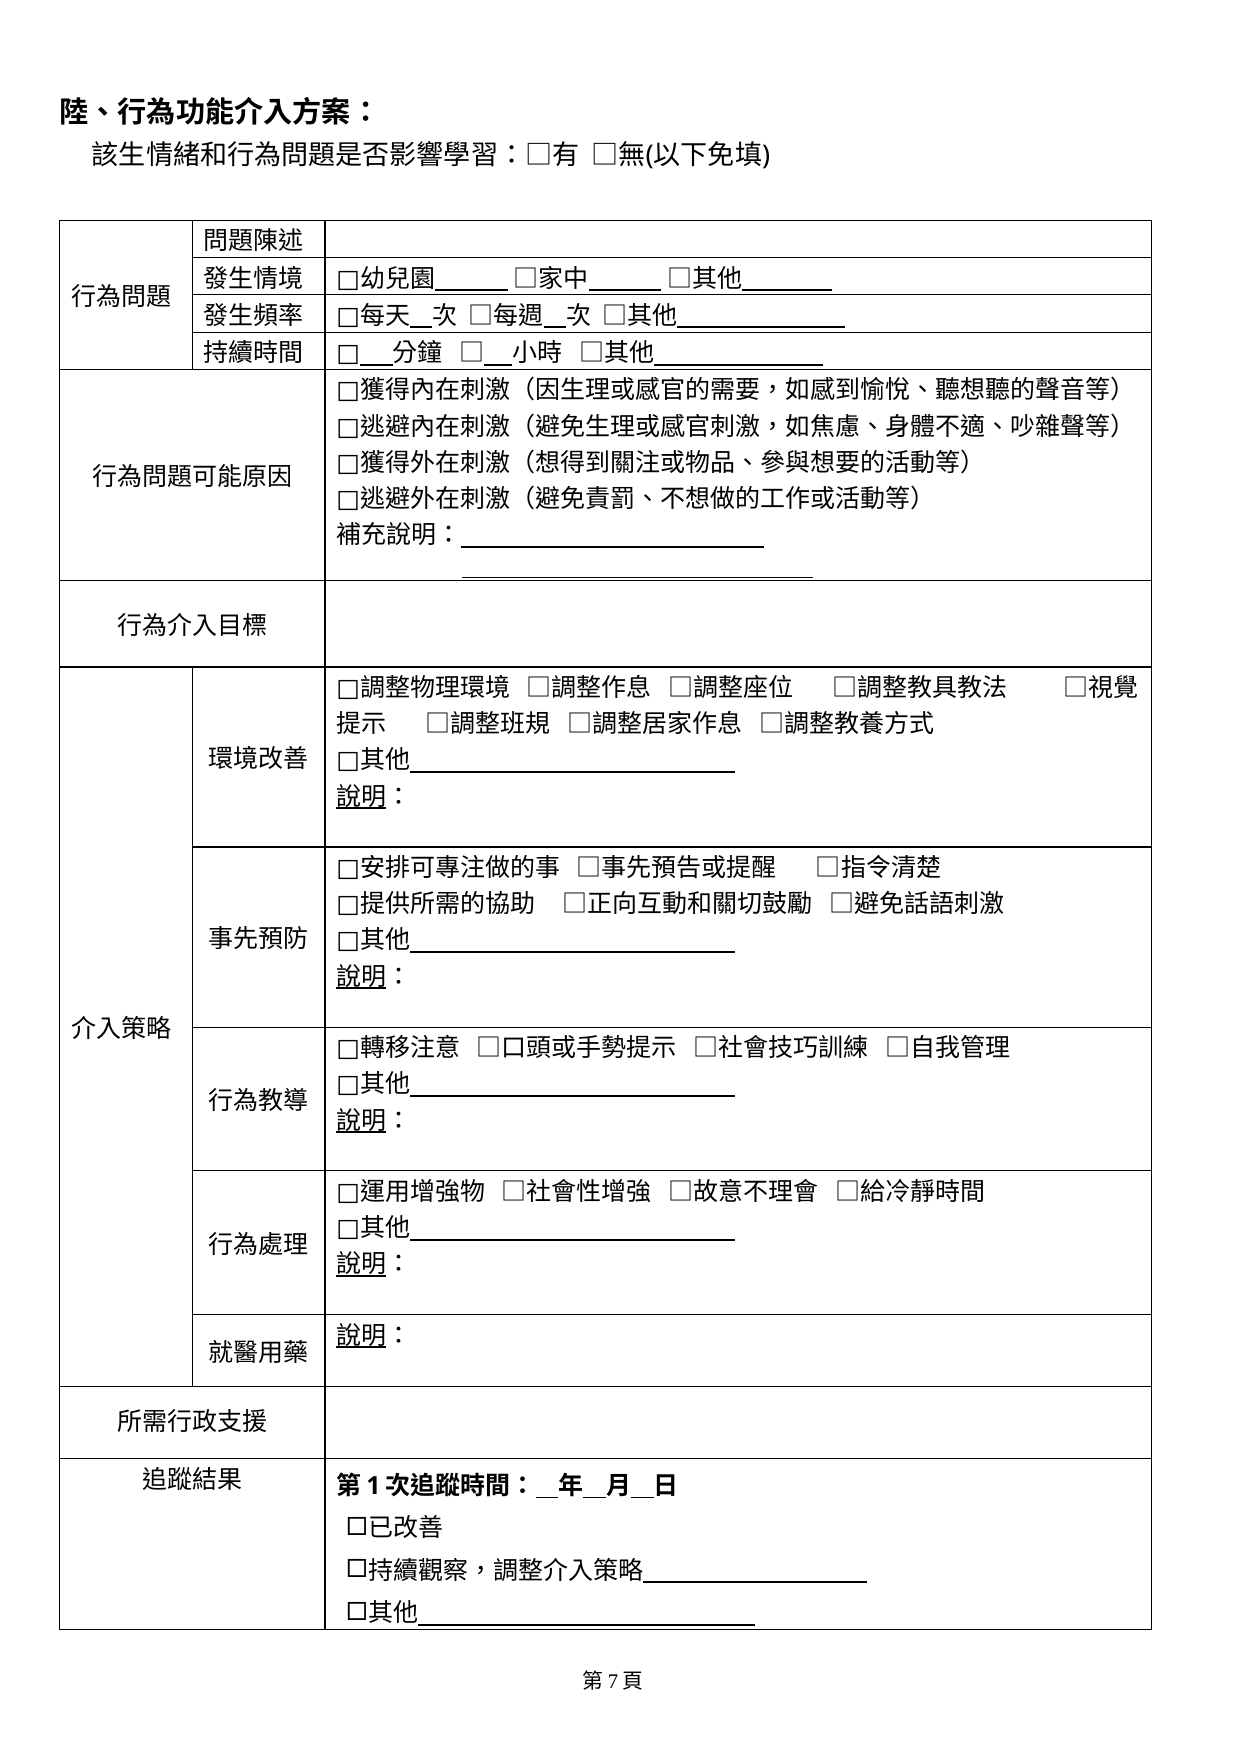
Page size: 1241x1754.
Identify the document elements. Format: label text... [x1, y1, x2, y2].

table_cell 所需行政支援 [60, 1387, 324, 1458]
table_header 問題陳述 [193, 221, 324, 257]
table_cell □轉移注意 □口頭或手勢提示 □社會技巧訓練 □自我管理 □其他 說明： [326, 1028, 1151, 1170]
table_cell 追蹤結果 [60, 1459, 324, 1629]
table_cell □ 分鐘 □ 小時 □其他 [326, 333, 1151, 369]
table_cell 發生情境 [193, 258, 324, 294]
table_cell 行為介入目標 [60, 581, 324, 666]
table_cell □安排可專注做的事 □事先預告或提醒 □指令清楚 □提供所需的協助 □正向互動和關切鼓勵 □避免話語刺激 □其他 說明： [326, 848, 1151, 1027]
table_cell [326, 1459, 1151, 1629]
table_cell □獲得內在刺激（因生理或感官的需要，如感到愉悅、聽想聽的聲音等） □逃避內在刺激（避免生理或感官刺激，如焦慮、身體不適、吵雜聲等） □獲得外在刺激（想得到關注或物品、參與想要的活動等） □逃避外在刺激（避免責罰、不想做的工作或活動等） 補充說明： [326, 370, 1151, 580]
table_cell [326, 1387, 1151, 1458]
table_cell 行為處理 [193, 1171, 324, 1314]
table_cell 說明： [326, 1315, 1151, 1386]
table_cell 環境改善 [193, 668, 324, 846]
table_cell 行為教導 [193, 1028, 324, 1170]
table_cell 事先預防 [193, 848, 324, 1027]
text 陸、行為功能介入方案： [59, 89, 1167, 131]
table_cell [326, 581, 1151, 666]
table_cell 持續時間 [193, 333, 324, 369]
table_header [326, 221, 1151, 257]
table_cell 發生頻率 [193, 295, 324, 332]
table_cell □每天 次 □每週 次 □其他 [326, 295, 1151, 332]
table_cell □幼兒園 □家中 □其他 [326, 258, 1151, 294]
table_cell 就醫用藥 [193, 1315, 324, 1386]
text 該生情緒和行為問題是否影響學習：□有 □無(以下免填) [59, 131, 1167, 173]
table_cell □調整物理環境 □調整作息 □調整座位 □調整教具教法 □視覺提示 □調整班規 □調整居家作息 □調整教養方式 □其他 說明： [326, 668, 1151, 846]
table_cell 介入策略 [60, 668, 192, 1386]
table_cell 行為問題可能原因 [60, 370, 324, 580]
table_header 行為問題 [60, 221, 192, 369]
table_cell □運用增強物 □社會性增強 □故意不理會 □給冷靜時間 □其他 說明： [326, 1171, 1151, 1314]
